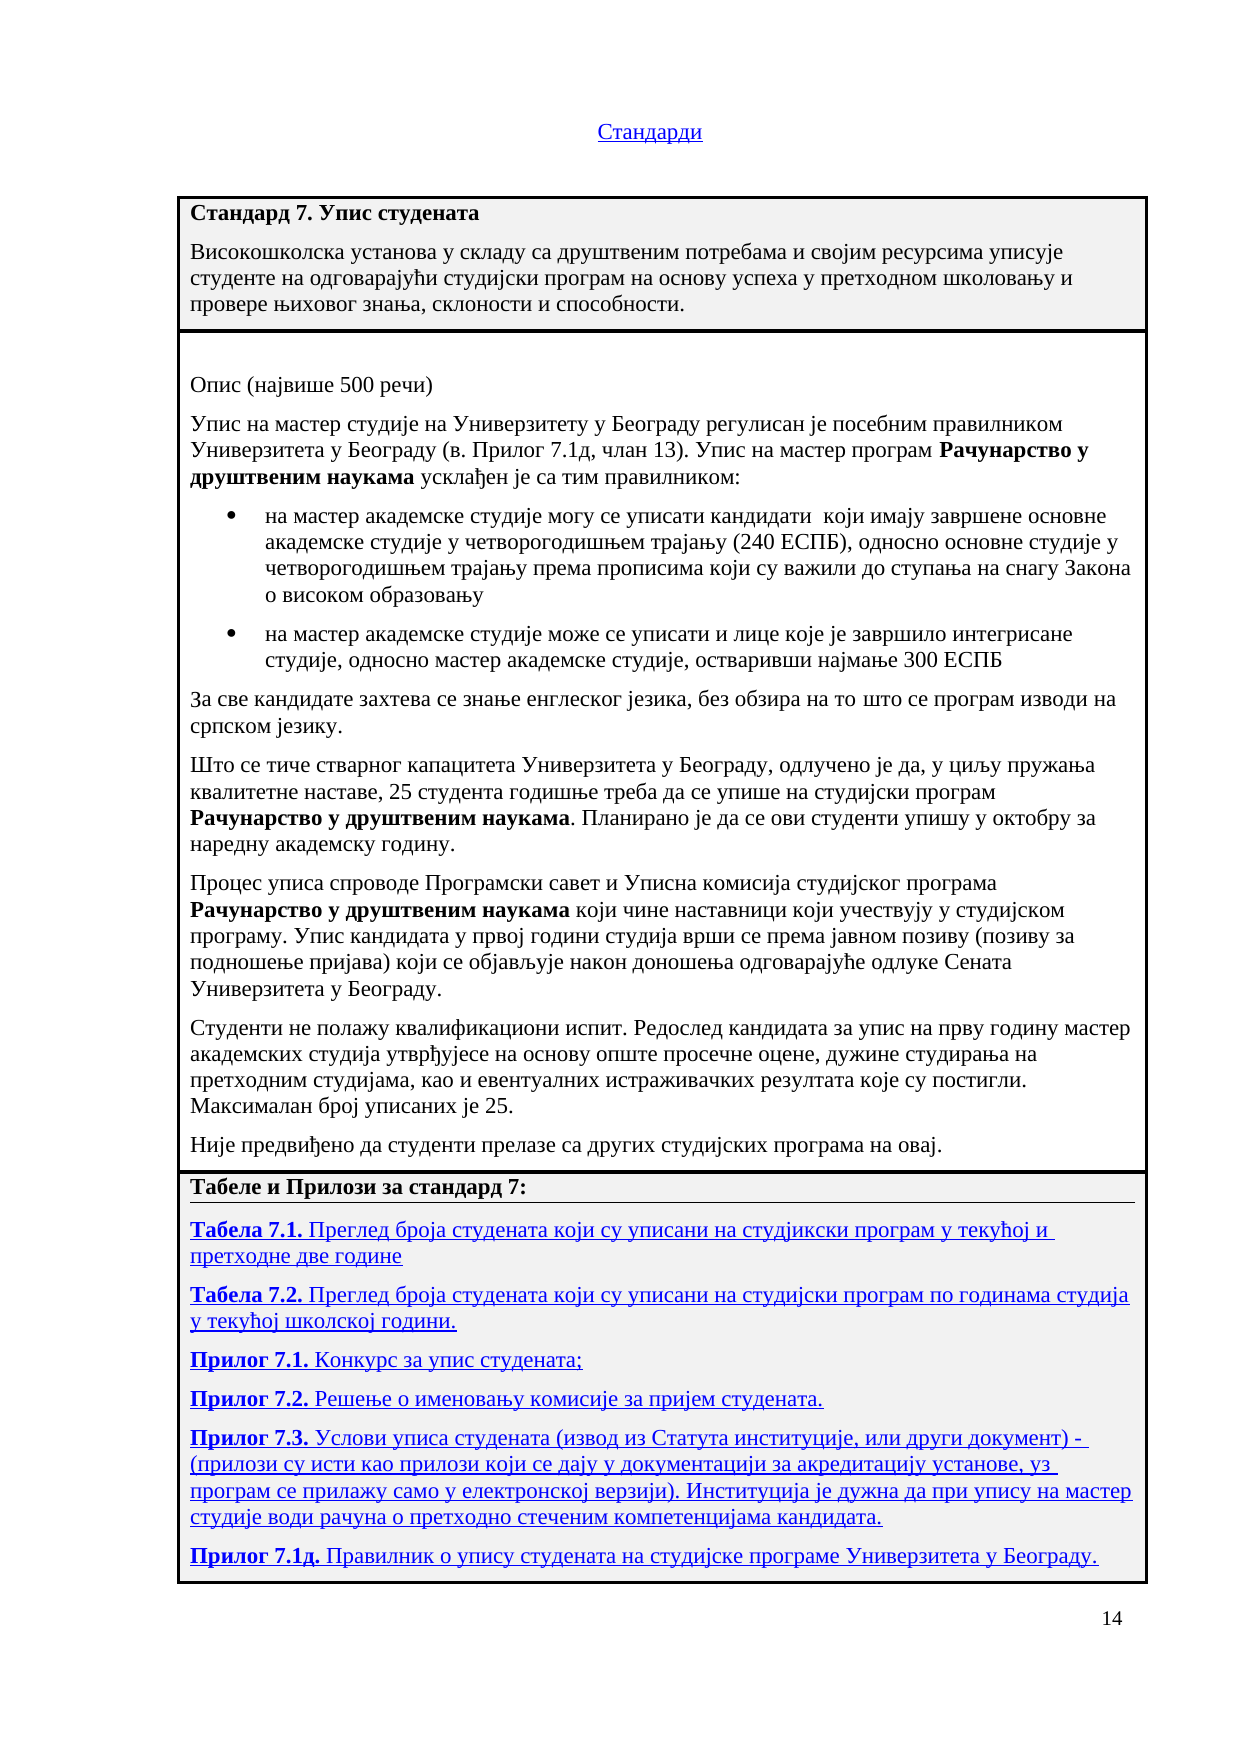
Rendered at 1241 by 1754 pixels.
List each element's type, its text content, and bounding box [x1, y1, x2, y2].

table_header Стандард 7. Упис студената Високошколска установа у складу са друштвеним потребама и својим ресурсима уписује студенте на одговарајући студијски програм на основу успеха у претходном школовању и провере њиховог знања, склоности и способности. [180, 199, 1145, 329]
text Стандарди [177, 118, 1122, 144]
table_cell Опис (највише 500 речи) Упис на мастер студије на Универзитету у Београду регулисан је посебним правилником Универзитета у Београду (в. Прилог 7.1д, члан 13). Упис на мастер програм Рачунарство у друштвеним наукама усклађен је са тим правилником: на мастер академске студије могу се уписати кандидати који имају завршене основне академске студије у четворогодишњем трајању (240 ЕСПБ), односно основне студије у четворогодишњем трајању према прописима који су важили до ступања на снагу Закона о високом образовању на мастер академске студије може се уписати и лице које је завршило интегрисане студије, односно мастер академске студије, остваривши најмање 300 ЕСПБ За све кандидате захтева се знање енглеског језика, без обзира на то што се програм изводи на српском језику. Што се тиче стварног капацитета Универзитета у Београду, одлучено је да, у циљу пружања квалитетне наставе, 25 студента годишње треба да се упише на студијски програм Рачунарство у друштвеним наукама. Планирано је да се ови студенти упишу у октобру за наредну академску годину. Процес уписа спроводе Програмски савет и Уписна комисија студијског програма Рачунарство у друштвеним наукама који чине наставници који учествују у студијском програму. Упис кандидата у првој години студија врши се према јавном позиву (позиву за подношење пријава) који се објављује након доношења одговарајуће одлуке Сената Универзитета у Београду. Студенти не полажу квалификациони испит. Редослед кандидата за упис на прву годину мастер академских студија утврђујесе на основу опште просечне оцене, дужине студирања на претходним студијама, као и евентуалних истраживачких резултата које су постигли. Максималан број уписаних је 25. Није предвиђено да студенти прелазе са других студијских програма на овај. [180, 333, 1145, 1170]
table_cell Табеле и Прилози за стандард 7: Табела 7.1. Преглед броја студената који су уписани на студјикски програм у текућој и претходне две године Табела 7.2. Преглед броја студената који су уписани на студијски програм по годинама студија у текућој школској години. Прилог 7.1. Конкурс за упис студената; Прилог 7.2. Решење о именовању комисије за пријем студената. Прилог 7.3. Услови уписа студената (извод из Статута институције, или други документ) - (прилози су исти као прилози који се дају у документацији за акредитацију установе, уз програм се прилажу само у електронској верзији). Институција је дужна да при упису на мастер студије води рачуна о претходно стеченим компетенцијама кандидата. Прилог 7.1д. Правилник о упису студената на студијске програме Универзитета у Београду. [180, 1174, 1145, 1581]
